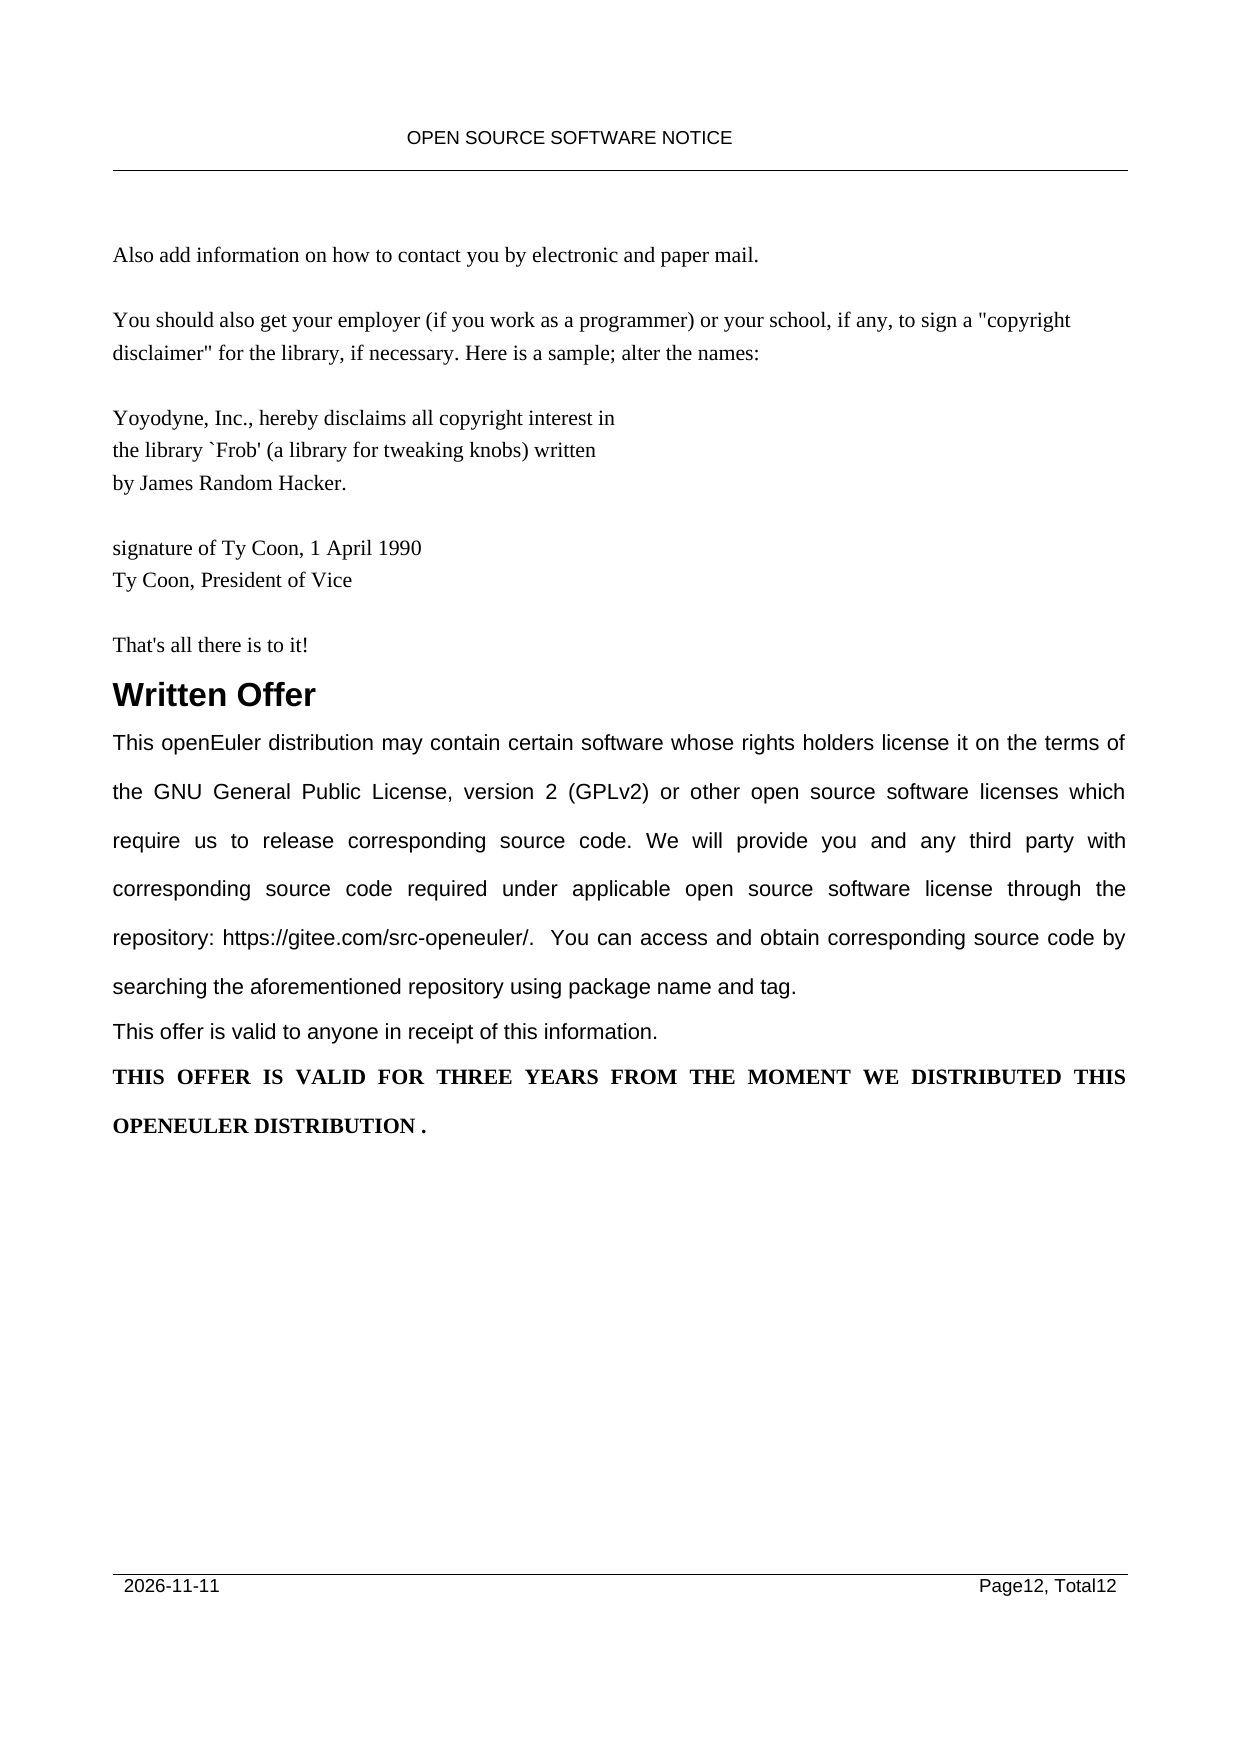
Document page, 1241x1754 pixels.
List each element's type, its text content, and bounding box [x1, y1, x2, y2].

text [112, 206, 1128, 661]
text This openEuler distribution may contain certain software whose rights holders license it on the terms of the GNU General Public License, version 2 (GPLv2) or other open source software licenses which require us to release corresponding source code. We will provide you and any third party with corresponding source code required under applicable open source software license through the repository: https://gitee.com/src-openeuler/. You can access and obtain corresponding source code by searching the aforementioned repository using package name and tag. [112, 726, 1128, 1003]
text Written Offer [112, 661, 1128, 726]
text THIS OFFER IS VALID FOR THREE YEARS FROM THE MOMENT WE DISTRIBUTED THIS OPENEULER DISTRIBUTION . [112, 1060, 1128, 1142]
text This offer is valid to anyone in receipt of this information. [112, 1015, 1128, 1048]
